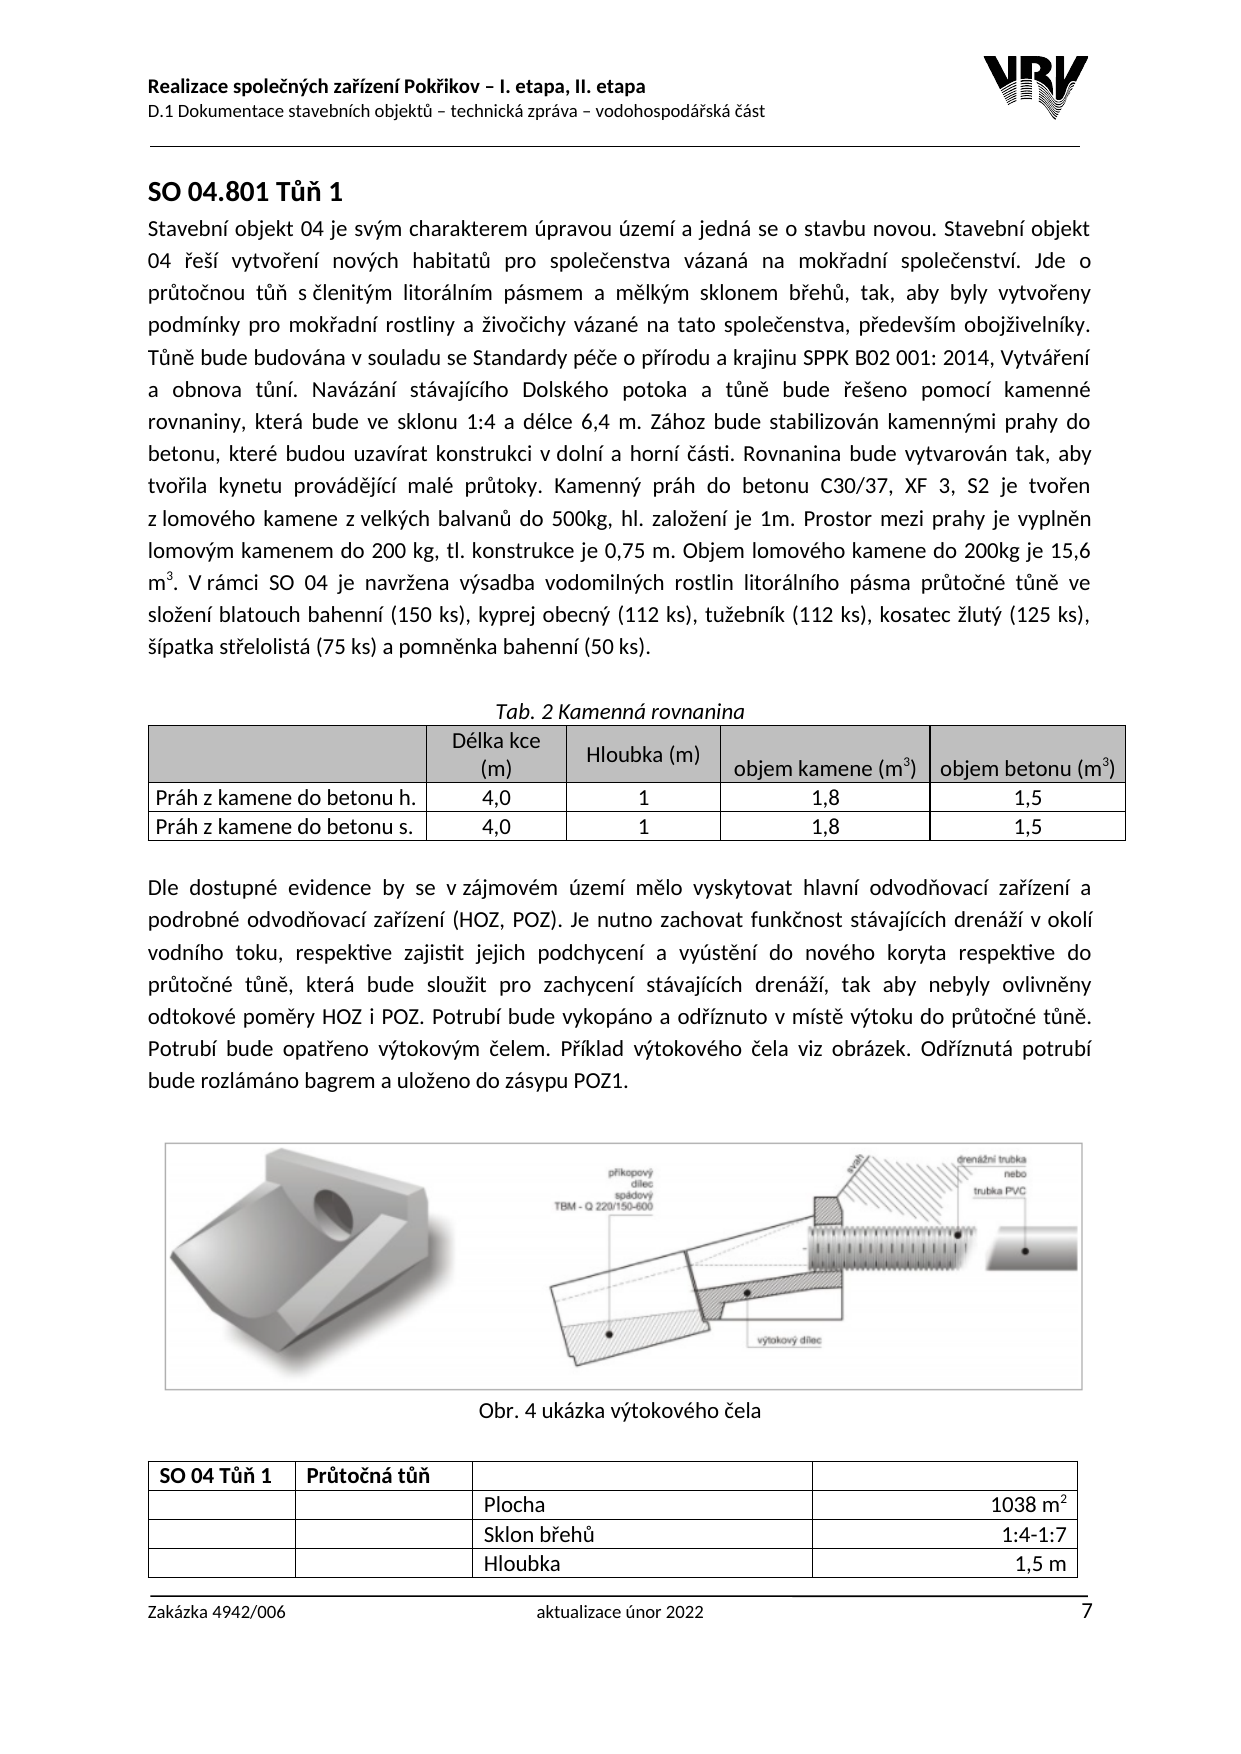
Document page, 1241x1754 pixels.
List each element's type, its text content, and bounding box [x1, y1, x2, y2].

table_cell Sklon břehů [473, 1520, 812, 1548]
table_cell [296, 1491, 472, 1519]
table_cell [149, 1549, 295, 1577]
table_cell 1:4-1:7 [813, 1520, 1077, 1548]
table_header [473, 1462, 812, 1489]
table_cell Hloubka [473, 1549, 812, 1577]
table_cell [296, 1520, 472, 1548]
table_cell Práh z kamene do betonu h. [149, 783, 426, 811]
text Tab. 2 Kamenná rovnanina [148, 697, 1093, 725]
table_cell Práh z kamene do betonu s. [149, 812, 426, 840]
table_cell 4,0 [427, 812, 566, 840]
table_cell 1,5 [931, 812, 1125, 840]
table_cell 1038 m2 [813, 1491, 1077, 1519]
table_header [813, 1462, 1077, 1489]
table_cell 1 [567, 783, 720, 811]
table_cell 4,0 [427, 783, 566, 811]
table_cell 1,8 [721, 812, 929, 840]
text Obr. 4 ukázka výtokového čela [148, 1392, 1093, 1424]
table_cell 1,8 [721, 783, 929, 811]
table_cell 1,5 m [813, 1549, 1077, 1577]
table_header Délka kce (m) [427, 726, 566, 782]
text Stavební objekt 04 je svým charakterem úpravou území a jedná se o stavbu novou. Stavební objekt 04 řeší vytvoření nových habitatů pro společenstva vázaná na mokřadní společenství. Jde o průtočnou tůň s členitým litorálním pásmem a mělkým sklonem břehů, tak, aby byly vytvořeny podmínky pro mokřadní rostliny a živočichy vázané na tato společenstva, především obojživelníky. Tůně bude budována v souladu se Standardy péče o přírodu a krajinu SPPK B02 001: 2014, Vytváření a obnova tůní. Navázání stávajícího Dolského potoka a tůně bude řešeno pomocí kamenné rovnaniny, která bude ve sklonu 1:4 a délce 6,4 m. Zához bude stabilizován kamennými prahy do betonu, které budou uzavírat konstrukci v dolní a horní části. Rovnanina bude vytvarován tak, aby tvořila kynetu provádějící malé průtoky. Kamenný práh do betonu C30/37, XF 3, S2 je tvořen z lomového kamene z velkých balvanů do 500kg, hl. založení je 1m. Prostor mezi prahy je vyplněn lomovým kamenem do 200 kg, tl. konstrukce je 0,75 m. Objem lomového kamene do 200kg je 15,6 m3. V rámci SO 04 je navržena výsadba vodomilných rostlin litorálního pásma průtočné tůně ve složení blatouch bahenní (150 ks), kyprej obecný (112 ks), tužebník (112 ks), kosatec žlutý (125 ks), šípatka střelolistá (75 ks) a pomněnka bahenní (50 ks). [148, 214, 1093, 660]
table_cell [296, 1549, 472, 1577]
picture [147, 1130, 1093, 1392]
table_header objem betonu (m3) [931, 726, 1125, 782]
table_cell [149, 1491, 295, 1519]
table_header [149, 726, 426, 782]
table_header Hloubka (m) [567, 726, 720, 782]
table_cell Plocha [473, 1491, 812, 1519]
picture [983, 56, 1089, 120]
table_cell [149, 1520, 295, 1548]
table_cell 1,5 [931, 783, 1125, 811]
table_header SO 04 Tůň 1 [149, 1462, 295, 1489]
subtitle SO 04.801 Tůň 1 [148, 173, 1093, 209]
table_cell 1 [567, 812, 720, 840]
table_header objem kamene (m3) [721, 726, 929, 782]
table_header Průtočná tůň [296, 1462, 472, 1489]
text Dle dostupné evidence by se v zájmovém území mělo vyskytovat hlavní odvodňovací zařízení a podrobné odvodňovací zařízení (HOZ, POZ). Je nutno zachovat funkčnost stávajících drenáží v okolí vodního toku, respektive zajistit jejich podchycení a vyústění do nového koryta respektive do průtočné tůně, která bude sloužit pro zachycení stávajících drenáží, tak aby nebyly ovlivněny odtokové poměry HOZ i POZ. Potrubí bude vykopáno a odříznuto v místě výtoku do průtočné tůně. Potrubí bude opatřeno výtokovým čelem. Příklad výtokového čela viz obrázek. Odříznutá potrubí bude rozlámáno bagrem a uloženo do zásypu POZ1. [148, 873, 1093, 1094]
